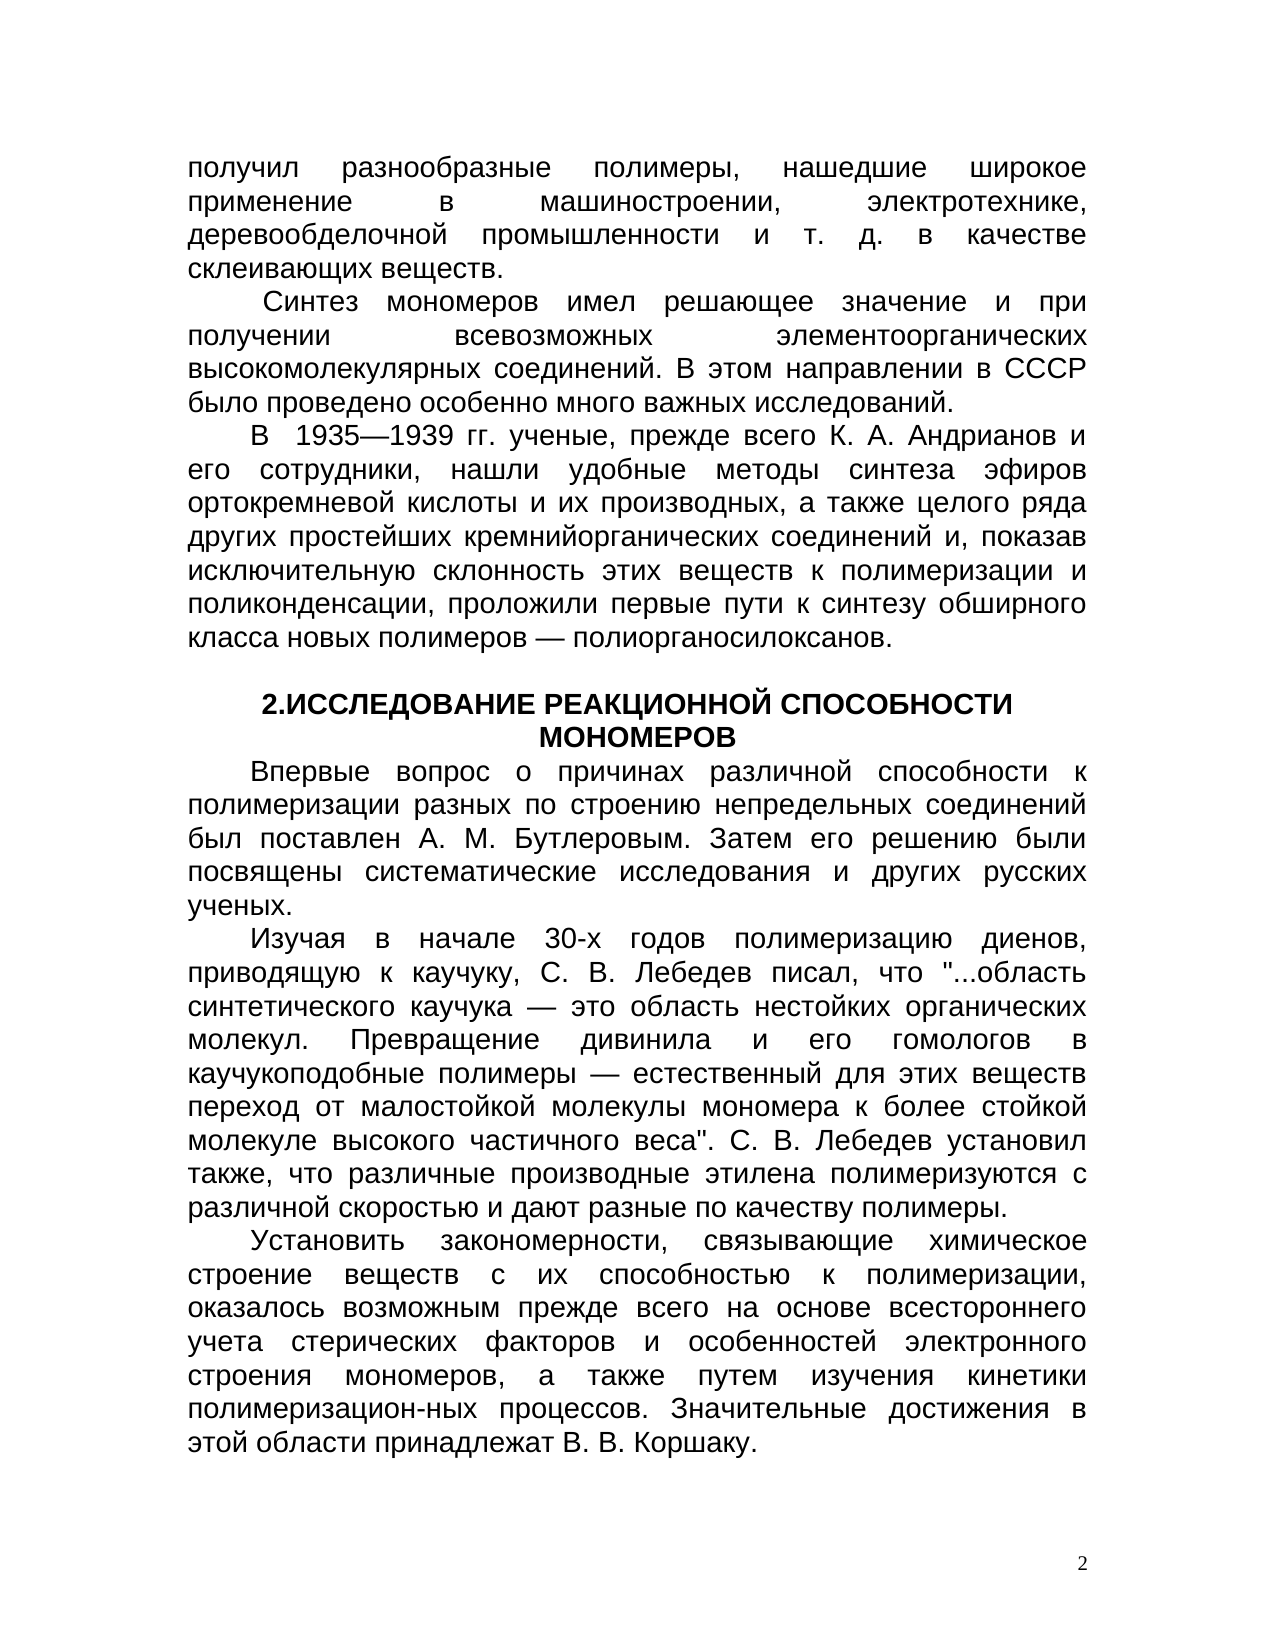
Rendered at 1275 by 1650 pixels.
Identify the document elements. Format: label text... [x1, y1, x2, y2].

text Изучая в начале 30-х годов полимеризацию диенов, приводящую к каучуку, С. В. Лебедев писал, что "...область синтетического каучука — это область нестойких органических молекул. Превращение дивинила и его гомологов в каучукоподобные полимеры — естественный для этих веществ переход от малостойкой молекулы мономера к более стойкой молекуле высокого частичного веса". С. В. Лебедев установил также, что различные производные этилена полимеризуются с различной скоростью и дают разные по качеству полимеры. [187, 921, 1088, 1223]
text Впервые вопрос о причинах различной способности к полимеризации разных по строению непредельных соединений был поставлен А. М. Бутлеровым. Затем его решению были посвящены систематические исследования и других русских ученых. [187, 754, 1088, 921]
text В 1935—1939 гг. ученые, прежде всего К. А. Андрианов и его сотрудники, нашли удобные методы синтеза эфиров ортокремневой кислоты и их производных, а также целого ряда других простейших кремнийорганических соединений и, показав исключительную склонность этих веществ к полимеризации и поликонденсации, проложили первые пути к синтезу обширного класса новых полимеров — полиорганосилоксанов. [187, 418, 1088, 653]
text Установить закономерности, связывающие химическое строение веществ с их способностью к полимеризации, оказалось возможным прежде всего на основе всестороннего учета стерических факторов и особенностей электронного строения мономеров, а также путем изучения кинетики полимеризацион-ных процессов. Значительные достижения в этой области принадлежат В. В. Коршаку. [187, 1223, 1088, 1458]
text 2.ИССЛЕДОВАНИЕ РЕАКЦИОННОЙ СПОСОБНОСТИ МОНОМЕРОВ [250, 687, 1025, 754]
text Синтез мономеров имел решающее значение и при получении всевозможных элементоорганических высокомолекулярных соединений. В этом направлении в СССР было проведено особенно много важных исследований. [187, 284, 1088, 418]
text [187, 150, 1088, 284]
